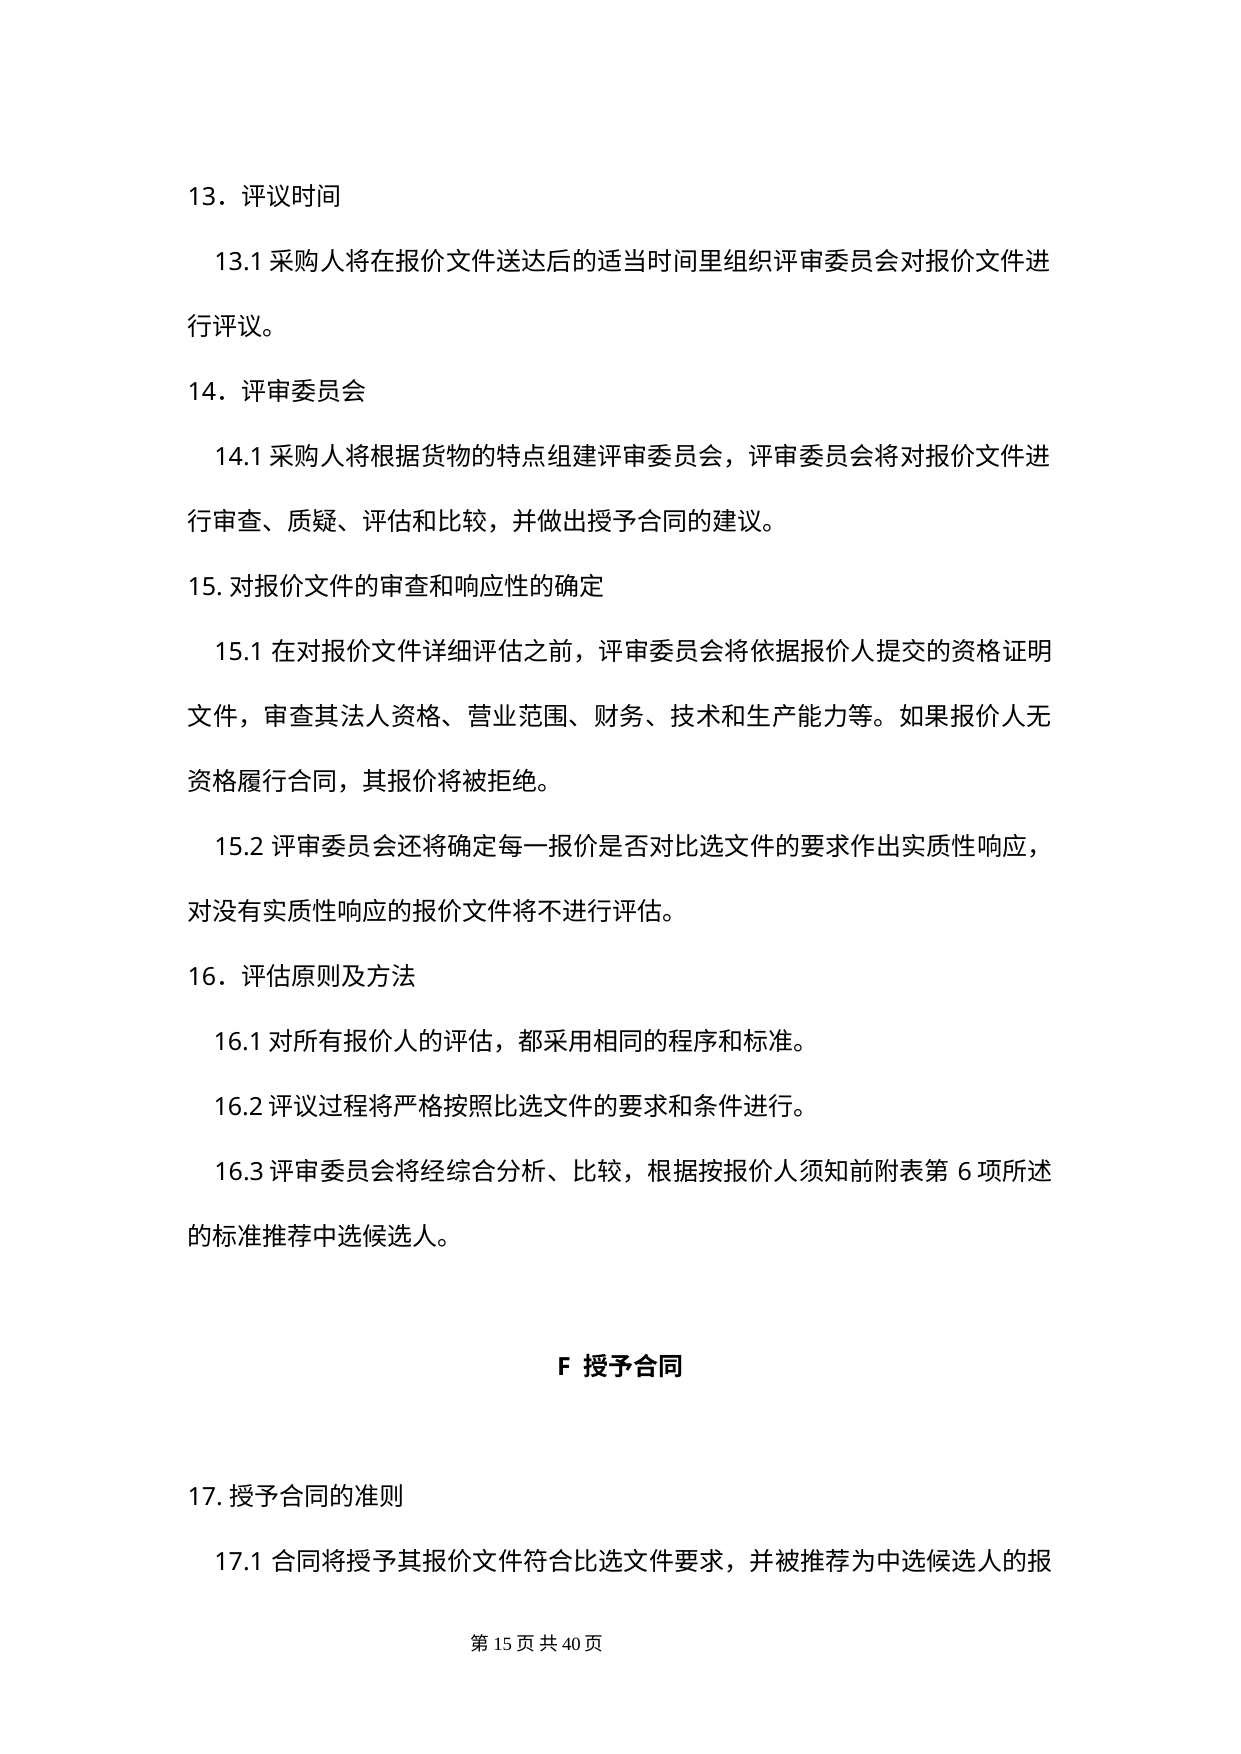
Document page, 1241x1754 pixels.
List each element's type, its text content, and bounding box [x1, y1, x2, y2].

text 15.1 在对报价文件详细评估之前，评审委员会将依据报价人提交的资格证明文件，审查其法人资格、营业范围、财务、技术和生产能力等。如果报价人无资格履行合同，其报价将被拒绝。 [187, 617, 1053, 812]
text 17. 授予合同的准则 [187, 1462, 1053, 1527]
text 14．评审委员会 [187, 357, 1053, 422]
text F 授予合同 [187, 1332, 1053, 1397]
text 13．评议时间 [187, 162, 1053, 227]
text 13.1采购人将在报价文件送达后的适当时间里组织评审委员会对报价文件进行评议。 [187, 227, 1053, 357]
text 15. 对报价文件的审查和响应性的确定 [187, 552, 1053, 617]
text 16.3评审委员会将经综合分析、比较，根据按报价人须知前附表第6项所述的标准推荐中选候选人。 [187, 1137, 1053, 1267]
text 15.2 评审委员会还将确定每一报价是否对比选文件的要求作出实质性响应，对没有实质性响应的报价文件将不进行评估。 [187, 812, 1053, 942]
text 16.1对所有报价人的评估，都采用相同的程序和标准。 [187, 1007, 1053, 1072]
text 16．评估原则及方法 [187, 942, 1053, 1007]
text 16.2评议过程将严格按照比选文件的要求和条件进行。 [187, 1072, 1053, 1137]
text 14.1采购人将根据货物的特点组建评审委员会，评审委员会将对报价文件进行审查、质疑、评估和比较，并做出授予合同的建议。 [187, 422, 1053, 552]
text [187, 1527, 1053, 1592]
